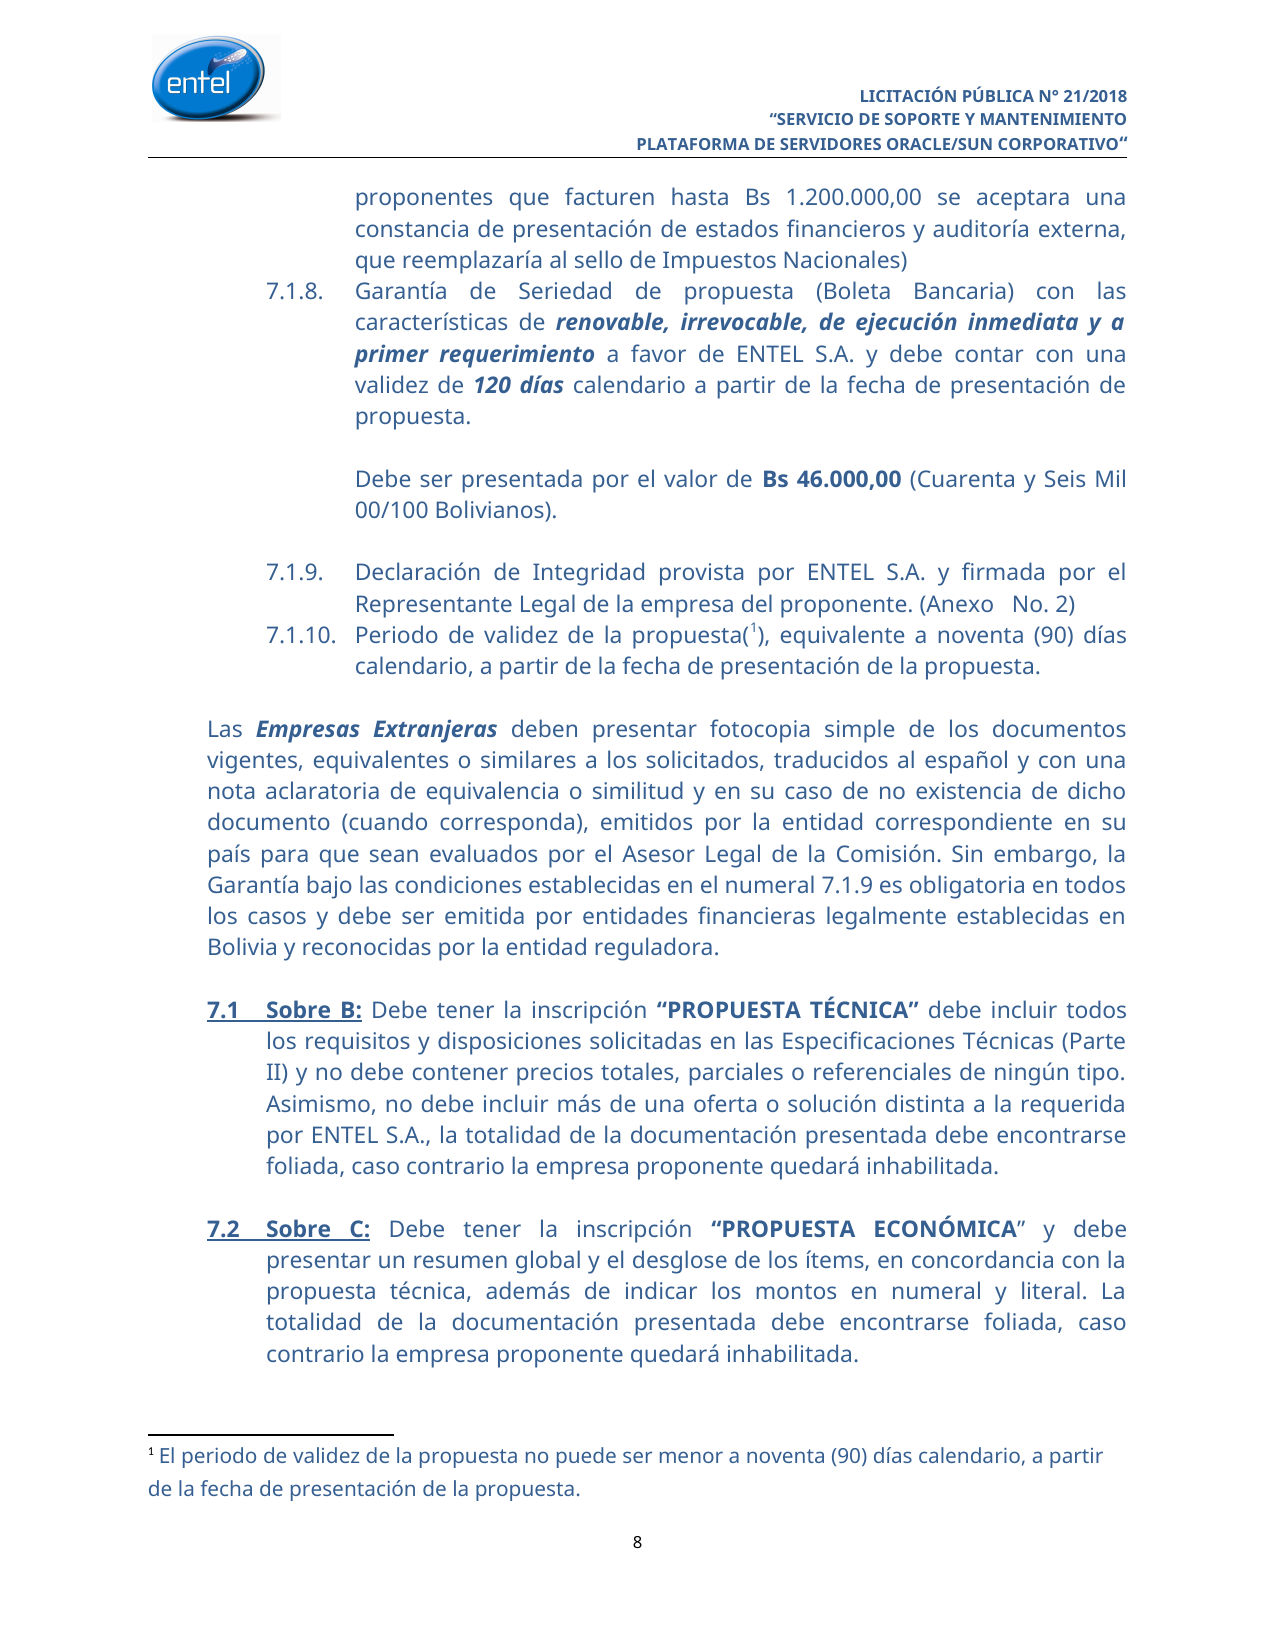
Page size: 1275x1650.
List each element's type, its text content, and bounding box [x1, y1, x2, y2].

picture [151, 34, 282, 122]
list Garantía de Seriedad de propuesta (Boleta Bancaria) con las características de renovable, irrevocable, de ejecución inmediata y a primer requerimiento a favor de ENTEL S.A. y debe contar con una validez de 120 días calendario a partir de la fecha de presentación de propuesta. [266, 275, 1127, 431]
list Debe ser presentada por el valor de Bs 46.000,00 (Cuarenta y Seis Mil 00/100 Bolivianos). [266, 462, 1127, 525]
list Sobre C: Debe tener la inscripción “PROPUESTA ECONÓMICA” y debe presentar un resumen global y el desglose de los ítems, en concordancia con la propuesta técnica, además de indicar los montos en numeral y literal. La totalidad de la documentación presentada debe encontrarse foliada, caso contrario la empresa proponente quedará inhabilitada. [207, 1212, 1127, 1369]
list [266, 181, 1127, 275]
list Periodo de validez de la propuesta(), equivalente a noventa (90) días calendario, a partir de la fecha de presentación de la propuesta. [266, 619, 1127, 681]
list Sobre B: Debe tener la inscripción “PROPUESTA TÉCNICA” debe incluir todos los requisitos y disposiciones solicitadas en las Especificaciones Técnicas (Parte II) y no debe contener precios totales, parciales o referenciales de ningún tipo. Asimismo, no debe incluir más de una oferta o solución distinta a la requerida por ENTEL S.A., la totalidad de la documentación presentada debe encontrarse foliada, caso contrario la empresa proponente quedará inhabilitada. [207, 994, 1127, 1181]
list Declaración de Integridad provista por ENTEL S.A. y firmada por el Representante Legal de la empresa del proponente. (Anexo No. 2) [266, 556, 1127, 619]
text Las Empresas Extranjeras deben presentar fotocopia simple de los documentos vigentes, equivalentes o similares a los solicitados, traducidos al español y con una nota aclaratoria de equivalencia o similitud y en su caso de no existencia de dicho documento (cuando corresponda), emitidos por la entidad correspondiente en su país para que sean evaluados por el Asesor Legal de la Comisión. Sin embargo, la Garantía bajo las condiciones establecidas en el numeral 7.1.9 es obligatoria en todos los casos y debe ser emitida por entidades financieras legalmente establecidas en Bolivia y reconocidas por la entidad reguladora. [207, 712, 1127, 962]
